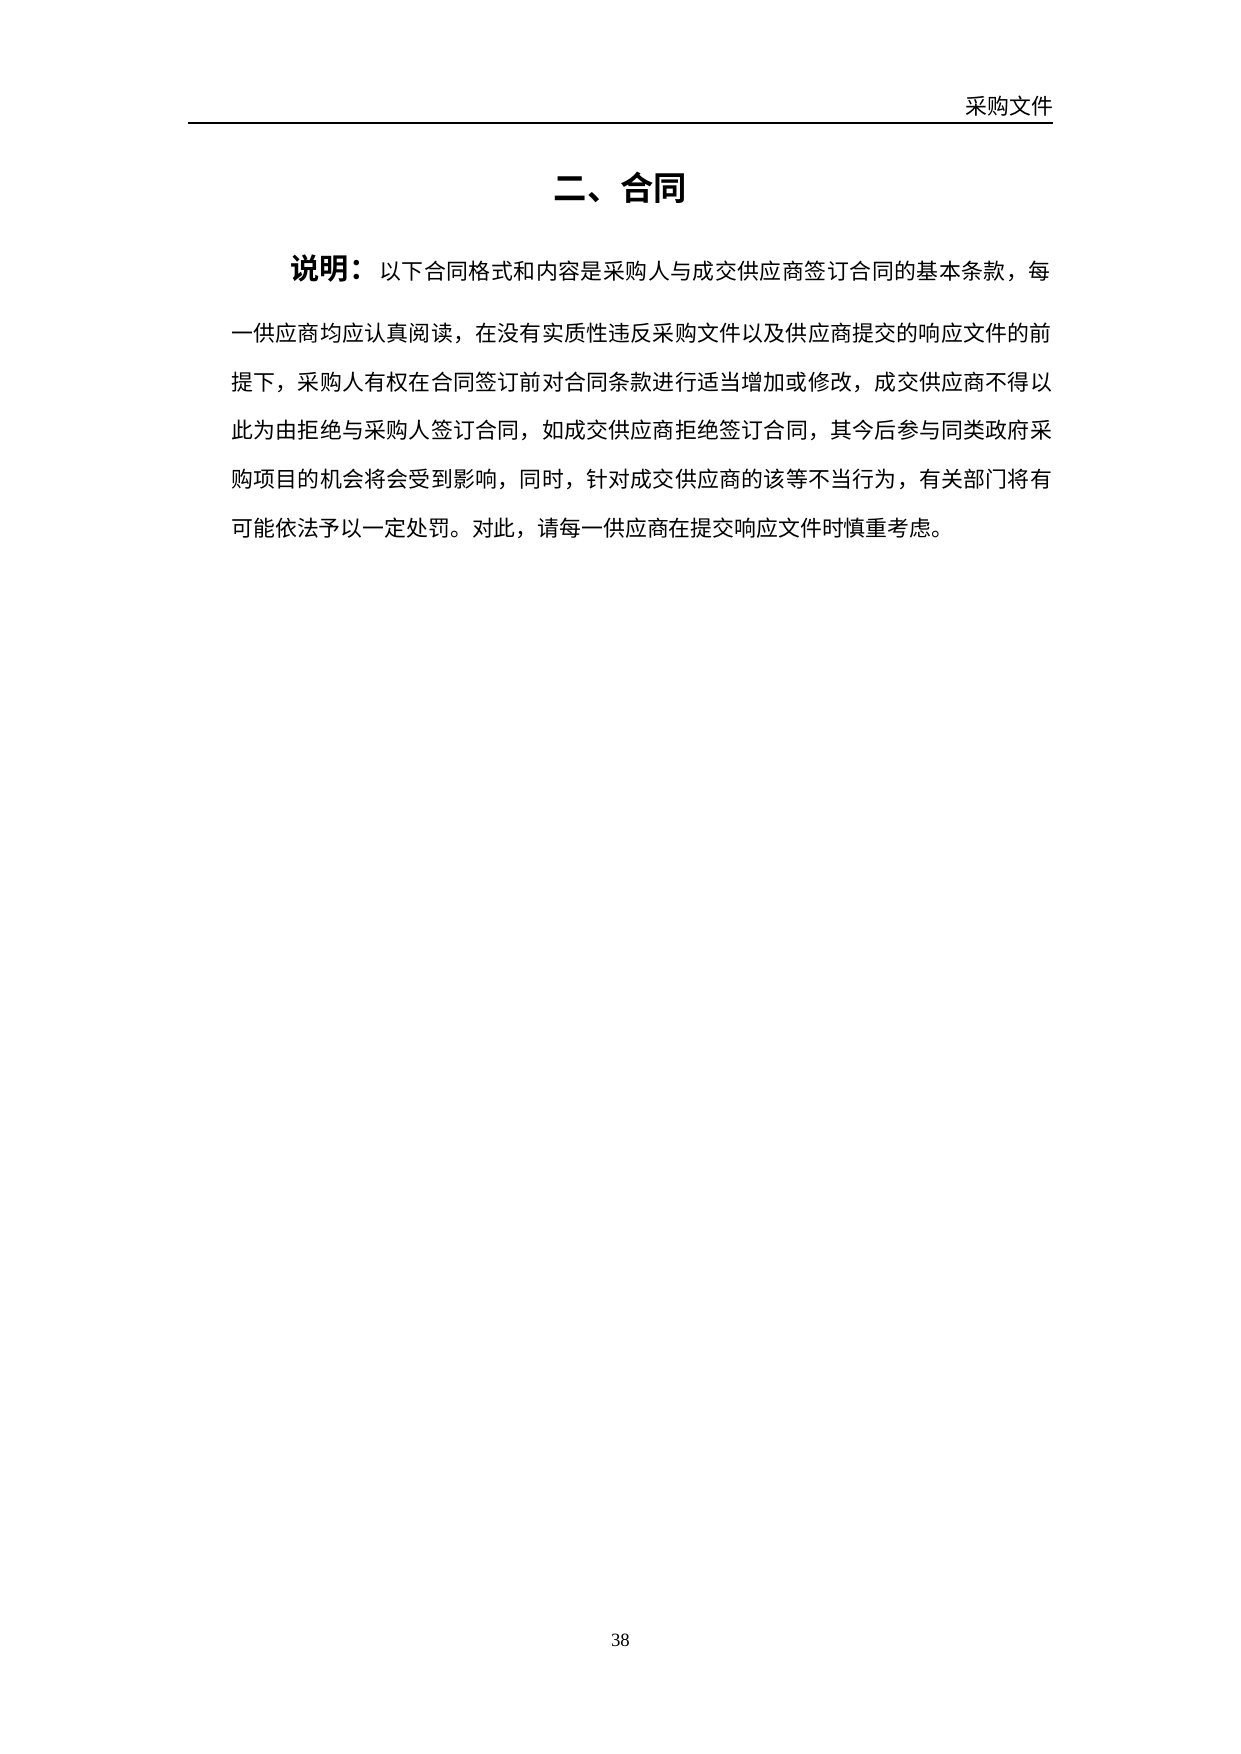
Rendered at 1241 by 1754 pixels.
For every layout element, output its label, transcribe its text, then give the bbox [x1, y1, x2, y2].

text 二、合同 [187, 162, 1053, 210]
text 说明：以下合同格式和内容是采购人与成交供应商签订合同的基本条款，每一供应商均应认真阅读，在没有实质性违反采购文件以及供应商提交的响应文件的前提下，采购人有权在合同签订前对合同条款进行适当增加或修改，成交供应商不得以此为由拒绝与采购人签订合同，如成交供应商拒绝签订合同，其今后参与同类政府采购项目的机会将会受到影响，同时，针对成交供应商的该等不当行为，有关部门将有可能依法予以一定处罚。对此，请每一供应商在提交响应文件时慎重考虑。 [231, 234, 1053, 543]
